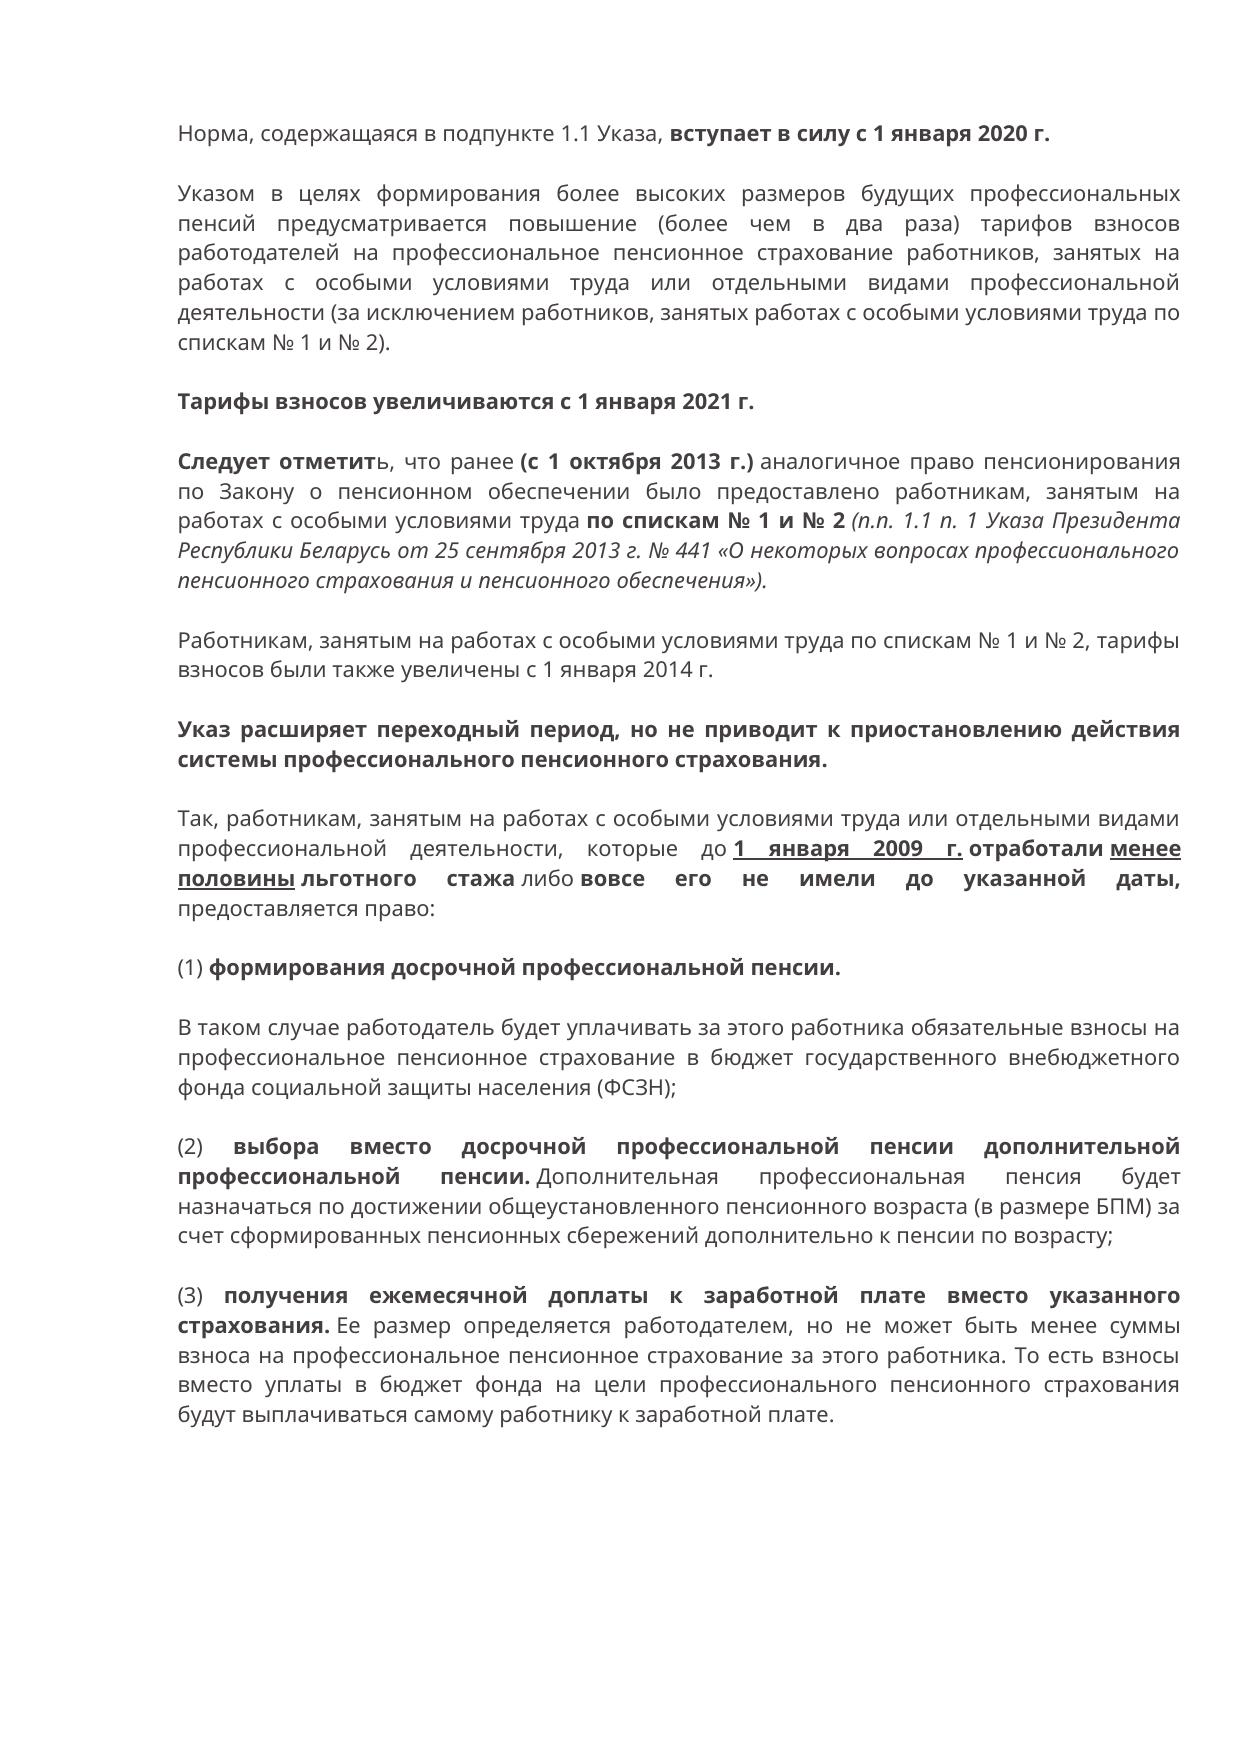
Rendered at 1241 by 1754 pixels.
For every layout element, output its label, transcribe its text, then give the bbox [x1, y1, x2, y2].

text Указом в целях формирования более высоких размеров будущих профессиональных пенсий предусматривается повышение (более чем в два раза) тарифов взносов работодателей на профессиональное пенсионное страхование работников, занятых на работах с особыми условиями труда или отдельными видами профессиональной деятельности (за исключением работников, занятых работах с особыми условиями труда по спискам № 1 и № 2). [177, 178, 1181, 356]
text Указ расширяет переходный период, но не приводит к приостановлению действия системы профессионального пенсионного страхования. [177, 714, 1181, 773]
text Так, работникам, занятым на работах с особыми условиями труда или отдельными видами профессиональной деятельности, которые до 1 января 2009 г. отработали менее половины льготного стажа либо вовсе его не имели до указанной даты, предоставляется право: [177, 803, 1181, 922]
text Тарифы взносов увеличиваются с 1 января 2021 г. [177, 386, 1181, 416]
text В таком случае работодатель будет уплачивать за этого работника обязательные взносы на профессиональное пенсионное страхование в бюджет государственного внебюджетного фонда социальной защиты населения (ФСЗН); [177, 1012, 1181, 1101]
text (2) выбора вместо досрочной профессиональной пенсии дополнительной профессиональной пенсии. Дополнительная профессиональная пенсия будет назначаться по достижении общеустановленного пенсионного возраста (в размере БПМ) за счет сформированных пенсионных сбережений дополнительно к пенсии по возрасту; [177, 1131, 1181, 1250]
text (1) формирования досрочной профессиональной пенсии. [177, 952, 1181, 982]
text Норма, содержащаяся в подпункте 1.1 Указа, вступает в силу с 1 января 2020 г. [177, 118, 1181, 148]
text (3) получения ежемесячной доплаты к заработной плате вместо указанного страхования. Ее размер определяется работодателем, но не может быть менее суммы взноса на профессиональное пенсионное страхование за этого работника. То есть взносы вместо уплаты в бюджет фонда на цели профессионального пенсионного страхования будут выплачиваться самому работнику к заработной плате. [177, 1280, 1181, 1429]
text Следует отметить, что ранее (с 1 октября 2013 г.) аналогичное право пенсионирования по Закону о пенсионном обеспечении было предоставлено работникам, занятым на работах с особыми условиями труда по спискам № 1 и № 2 (п.п. 1.1 п. 1 Указа Президента Республики Беларусь от 25 сентября 2013 г. № 441 «О некоторых вопросах профессионального пенсионного страхования и пенсионного обеспечения»). [177, 446, 1181, 595]
text Работникам, занятым на работах с особыми условиями труда по спискам № 1 и № 2, тарифы взносов были также увеличены с 1 января 2014 г. [177, 624, 1181, 684]
